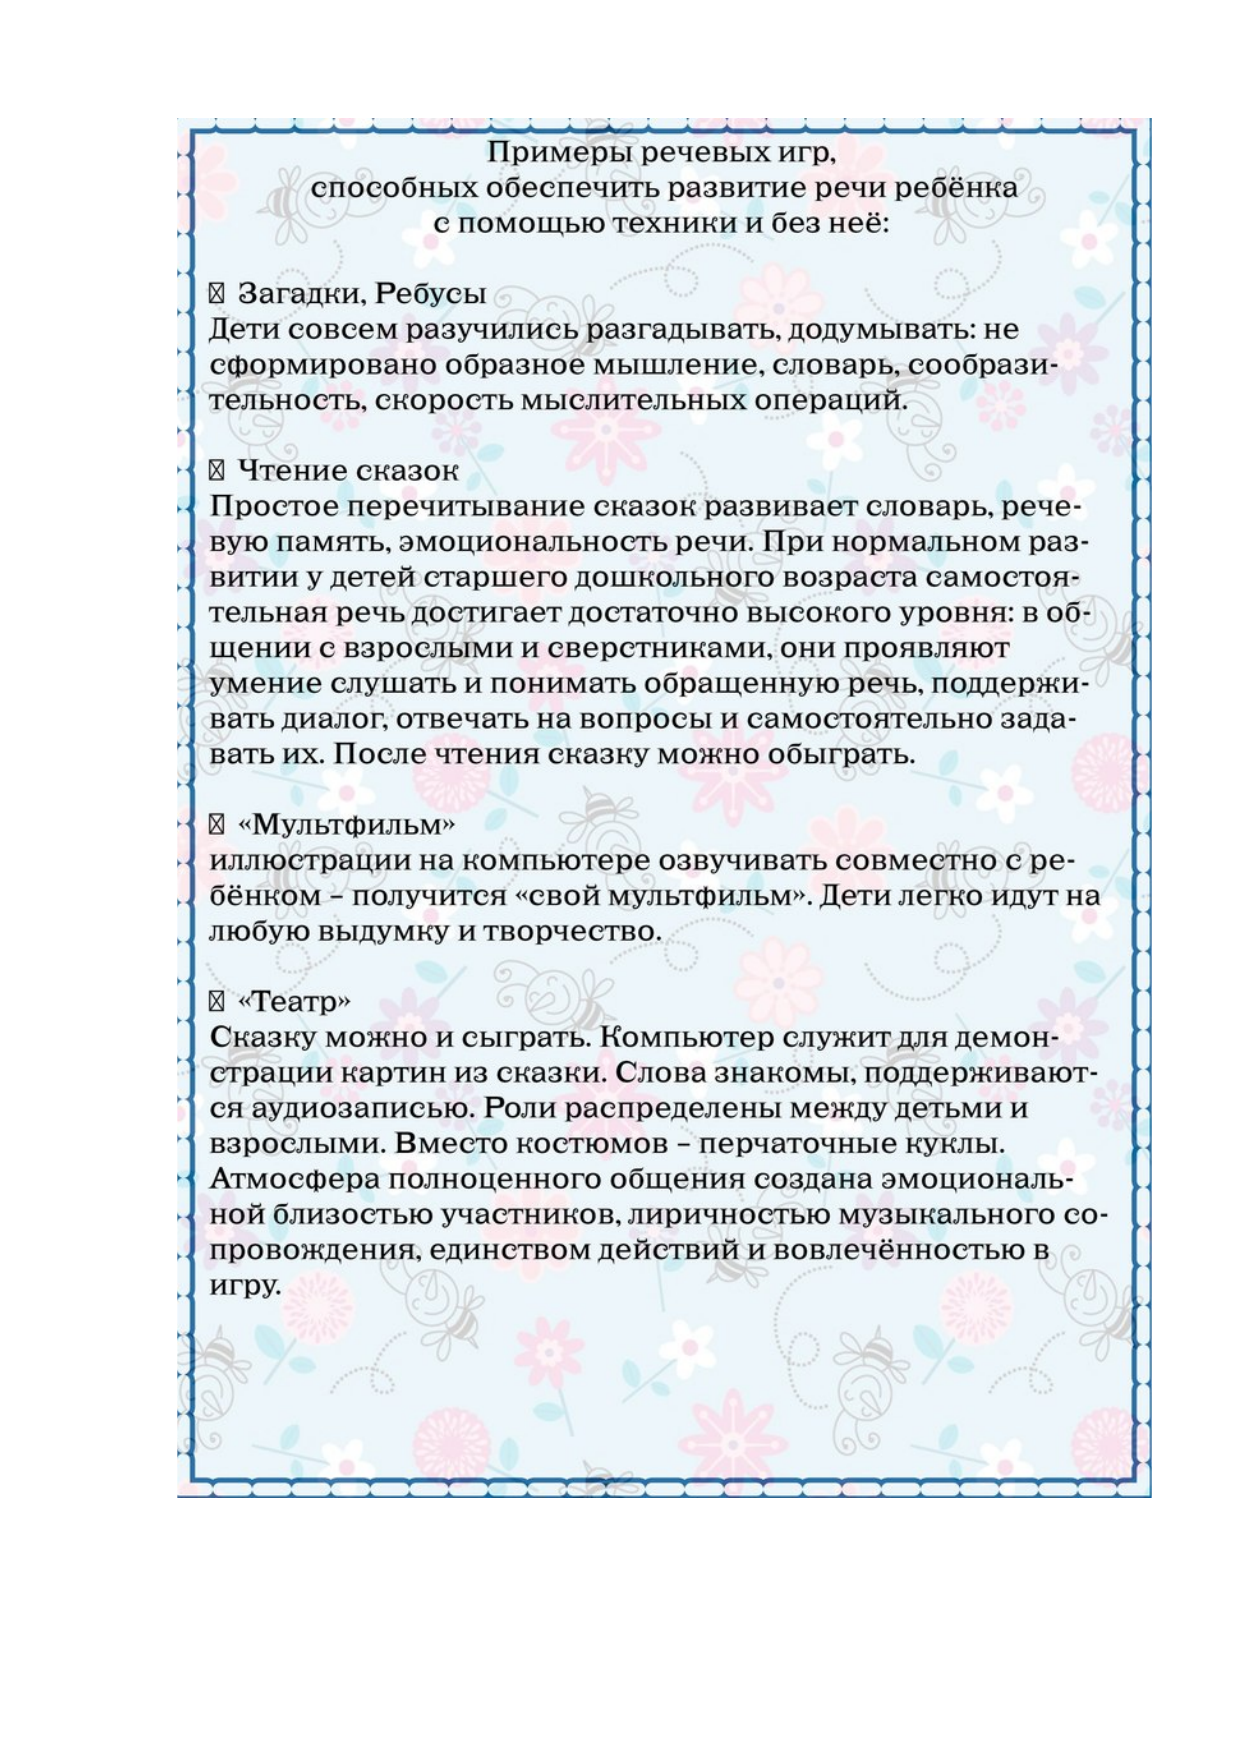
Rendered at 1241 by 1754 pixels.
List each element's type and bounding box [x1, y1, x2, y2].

picture [177, 118, 1152, 1498]
